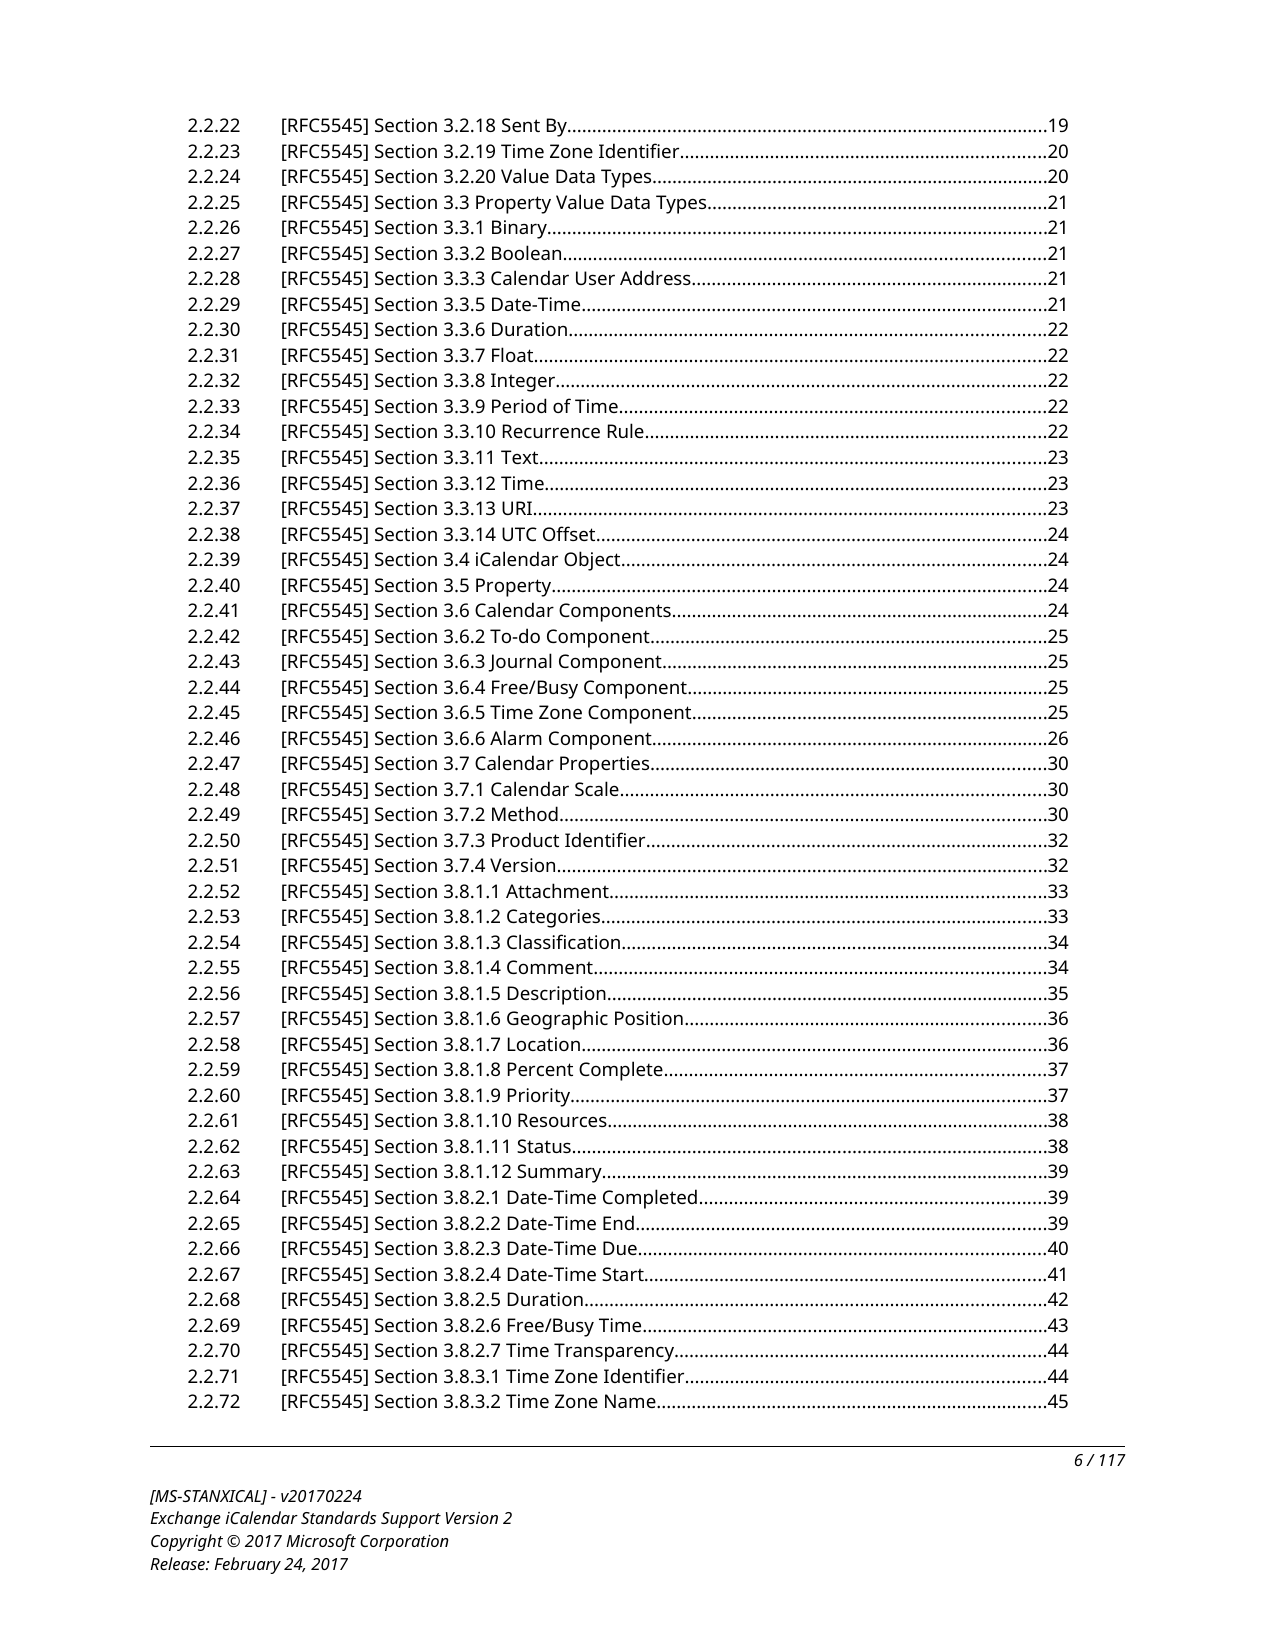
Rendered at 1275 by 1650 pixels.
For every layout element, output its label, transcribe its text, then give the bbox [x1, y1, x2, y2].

text 2.2.62 [RFC5545] Section 3.8.1.11 Status 38 [187, 1133, 1078, 1159]
text 2.2.53 [RFC5545] Section 3.8.1.2 Categories 33 [187, 904, 1078, 929]
text 2.2.51 [RFC5545] Section 3.7.4 Version 32 [187, 853, 1078, 878]
text 2.2.69 [RFC5545] Section 3.8.2.6 Free/Busy Time 43 [187, 1312, 1078, 1337]
text 2.2.31 [RFC5545] Section 3.3.7 Float 22 [187, 342, 1078, 368]
text 2.2.45 [RFC5545] Section 3.6.5 Time Zone Component 25 [187, 699, 1078, 725]
text 2.2.71 [RFC5545] Section 3.8.3.1 Time Zone Identifier 44 [187, 1363, 1078, 1388]
text 2.2.42 [RFC5545] Section 3.6.2 To-do Component 25 [187, 623, 1078, 648]
text 2.2.72 [RFC5545] Section 3.8.3.2 Time Zone Name 45 [187, 1388, 1078, 1414]
text 2.2.47 [RFC5545] Section 3.7 Calendar Properties 30 [187, 751, 1078, 776]
text 2.2.27 [RFC5545] Section 3.3.2 Boolean 21 [187, 240, 1078, 266]
text 2.2.22 [RFC5545] Section 3.2.18 Sent By 19 [187, 112, 1078, 138]
text 2.2.39 [RFC5545] Section 3.4 iCalendar Object 24 [187, 546, 1078, 572]
text 2.2.54 [RFC5545] Section 3.8.1.3 Classification 34 [187, 929, 1078, 955]
text 2.2.26 [RFC5545] Section 3.3.1 Binary 21 [187, 214, 1078, 240]
text 2.2.43 [RFC5545] Section 3.6.3 Journal Component 25 [187, 648, 1078, 674]
text 2.2.57 [RFC5545] Section 3.8.1.6 Geographic Position 36 [187, 1006, 1078, 1031]
text 2.2.68 [RFC5545] Section 3.8.2.5 Duration 42 [187, 1286, 1078, 1312]
text 2.2.34 [RFC5545] Section 3.3.10 Recurrence Rule 22 [187, 419, 1078, 444]
text 2.2.33 [RFC5545] Section 3.3.9 Period of Time 22 [187, 393, 1078, 419]
text 2.2.38 [RFC5545] Section 3.3.14 UTC Offset 24 [187, 521, 1078, 546]
text 2.2.24 [RFC5545] Section 3.2.20 Value Data Types 20 [187, 163, 1078, 189]
text 2.2.28 [RFC5545] Section 3.3.3 Calendar User Address 21 [187, 266, 1078, 291]
text 2.2.52 [RFC5545] Section 3.8.1.1 Attachment 33 [187, 878, 1078, 904]
text 2.2.59 [RFC5545] Section 3.8.1.8 Percent Complete 37 [187, 1057, 1078, 1082]
text 2.2.29 [RFC5545] Section 3.3.5 Date-Time 21 [187, 291, 1078, 317]
text 2.2.48 [RFC5545] Section 3.7.1 Calendar Scale 30 [187, 776, 1078, 802]
text 2.2.25 [RFC5545] Section 3.3 Property Value Data Types 21 [187, 189, 1078, 214]
text 2.2.32 [RFC5545] Section 3.3.8 Integer 22 [187, 368, 1078, 393]
text 2.2.58 [RFC5545] Section 3.8.1.7 Location 36 [187, 1031, 1078, 1057]
text 2.2.46 [RFC5545] Section 3.6.6 Alarm Component 26 [187, 725, 1078, 751]
text 2.2.65 [RFC5545] Section 3.8.2.2 Date-Time End 39 [187, 1210, 1078, 1235]
text 2.2.35 [RFC5545] Section 3.3.11 Text 23 [187, 444, 1078, 470]
text 2.2.37 [RFC5545] Section 3.3.13 URI 23 [187, 495, 1078, 521]
text 2.2.30 [RFC5545] Section 3.3.6 Duration 22 [187, 317, 1078, 342]
text 2.2.61 [RFC5545] Section 3.8.1.10 Resources 38 [187, 1108, 1078, 1133]
text 2.2.64 [RFC5545] Section 3.8.2.1 Date-Time Completed 39 [187, 1184, 1078, 1210]
text 2.2.23 [RFC5545] Section 3.2.19 Time Zone Identifier 20 [187, 138, 1078, 163]
text 2.2.67 [RFC5545] Section 3.8.2.4 Date-Time Start 41 [187, 1261, 1078, 1286]
text 2.2.44 [RFC5545] Section 3.6.4 Free/Busy Component 25 [187, 674, 1078, 699]
text 2.2.70 [RFC5545] Section 3.8.2.7 Time Transparency 44 [187, 1337, 1078, 1363]
text 2.2.63 [RFC5545] Section 3.8.1.12 Summary 39 [187, 1159, 1078, 1184]
text 2.2.60 [RFC5545] Section 3.8.1.9 Priority 37 [187, 1082, 1078, 1108]
text 2.2.41 [RFC5545] Section 3.6 Calendar Components 24 [187, 597, 1078, 623]
text 2.2.55 [RFC5545] Section 3.8.1.4 Comment 34 [187, 955, 1078, 980]
text 2.2.66 [RFC5545] Section 3.8.2.3 Date-Time Due 40 [187, 1235, 1078, 1261]
text 2.2.56 [RFC5545] Section 3.8.1.5 Description 35 [187, 980, 1078, 1006]
text 2.2.36 [RFC5545] Section 3.3.12 Time 23 [187, 470, 1078, 495]
text 2.2.40 [RFC5545] Section 3.5 Property 24 [187, 572, 1078, 597]
text 2.2.49 [RFC5545] Section 3.7.2 Method 30 [187, 802, 1078, 827]
text 2.2.50 [RFC5545] Section 3.7.3 Product Identifier 32 [187, 827, 1078, 853]
